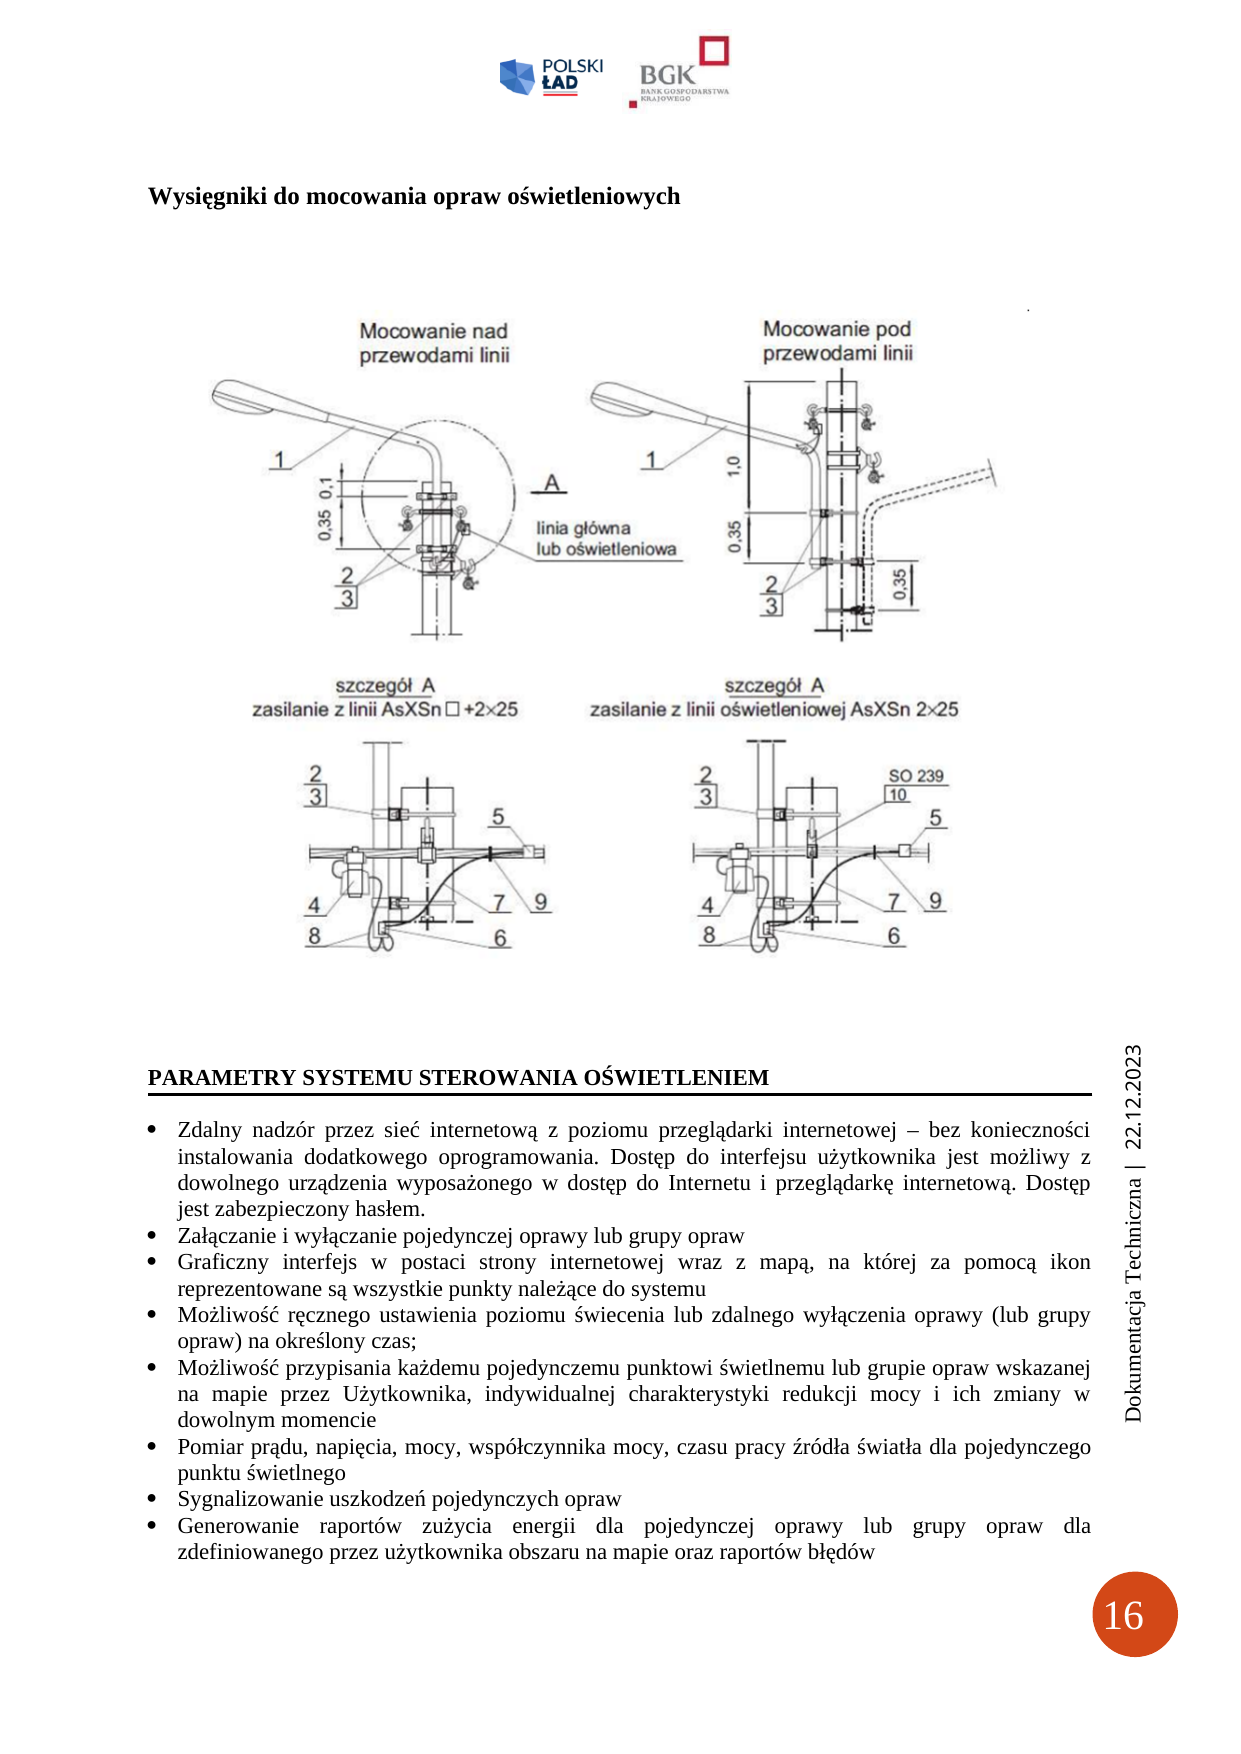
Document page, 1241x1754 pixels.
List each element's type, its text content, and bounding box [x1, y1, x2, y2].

list Generowanie raportów zużycia energii dla pojedynczej oprawy lub grupy opraw dla zdefiniowanego przez użytkownika obszaru na mapie oraz raportów błędów [148, 1512, 1092, 1564]
list Graficzny interfejs w postaci strony internetowej wraz z mapą, na której za pomocą ikon reprezentowane są wszystkie punkty należące do systemu [148, 1248, 1092, 1301]
list Załączanie i wyłączanie pojedynczej oprawy lub grupy opraw [148, 1222, 1092, 1248]
list Pomiar prądu, napięcia, mocy, współczynnika mocy, czasu pracy źródła światła dla pojedynczego punktu świetlnego [148, 1433, 1092, 1485]
list Zdalny nadzór przez sieć internetową z poziomu przeglądarki internetowej – bez konieczności instalowania dodatkowego oprogramowania. Dostęp do interfejsu użytkownika jest możliwy z dowolnego urządzenia wyposażonego w dostęp do Internetu i przeglądarkę internetową. Dostęp jest zabezpieczony hasłem. [148, 1116, 1092, 1222]
list Sygnalizowanie uszkodzeń pojedynczych opraw [148, 1485, 1092, 1512]
list Możliwość przypisania każdemu pojedynczemu punktowi świetlnemu lub grupie opraw wskazanej na mapie przez Użytkownika, indywidualnej charakterystyki redukcji mocy i ich zmiany w dowolnym momencie [148, 1354, 1092, 1433]
picture [498, 25, 739, 113]
text PARAMETRY SYSTEMU STEROWANIA OŚWIETLENIEM [148, 1064, 1092, 1093]
list Możliwość ręcznego ustawienia poziomu świecenia lub zdalnego wyłączenia oprawy (lub grupy opraw) na określony czas; [148, 1301, 1092, 1354]
picture [174, 292, 1030, 1008]
text Wysięgniki do mocowania opraw oświetleniowych [148, 181, 1092, 209]
